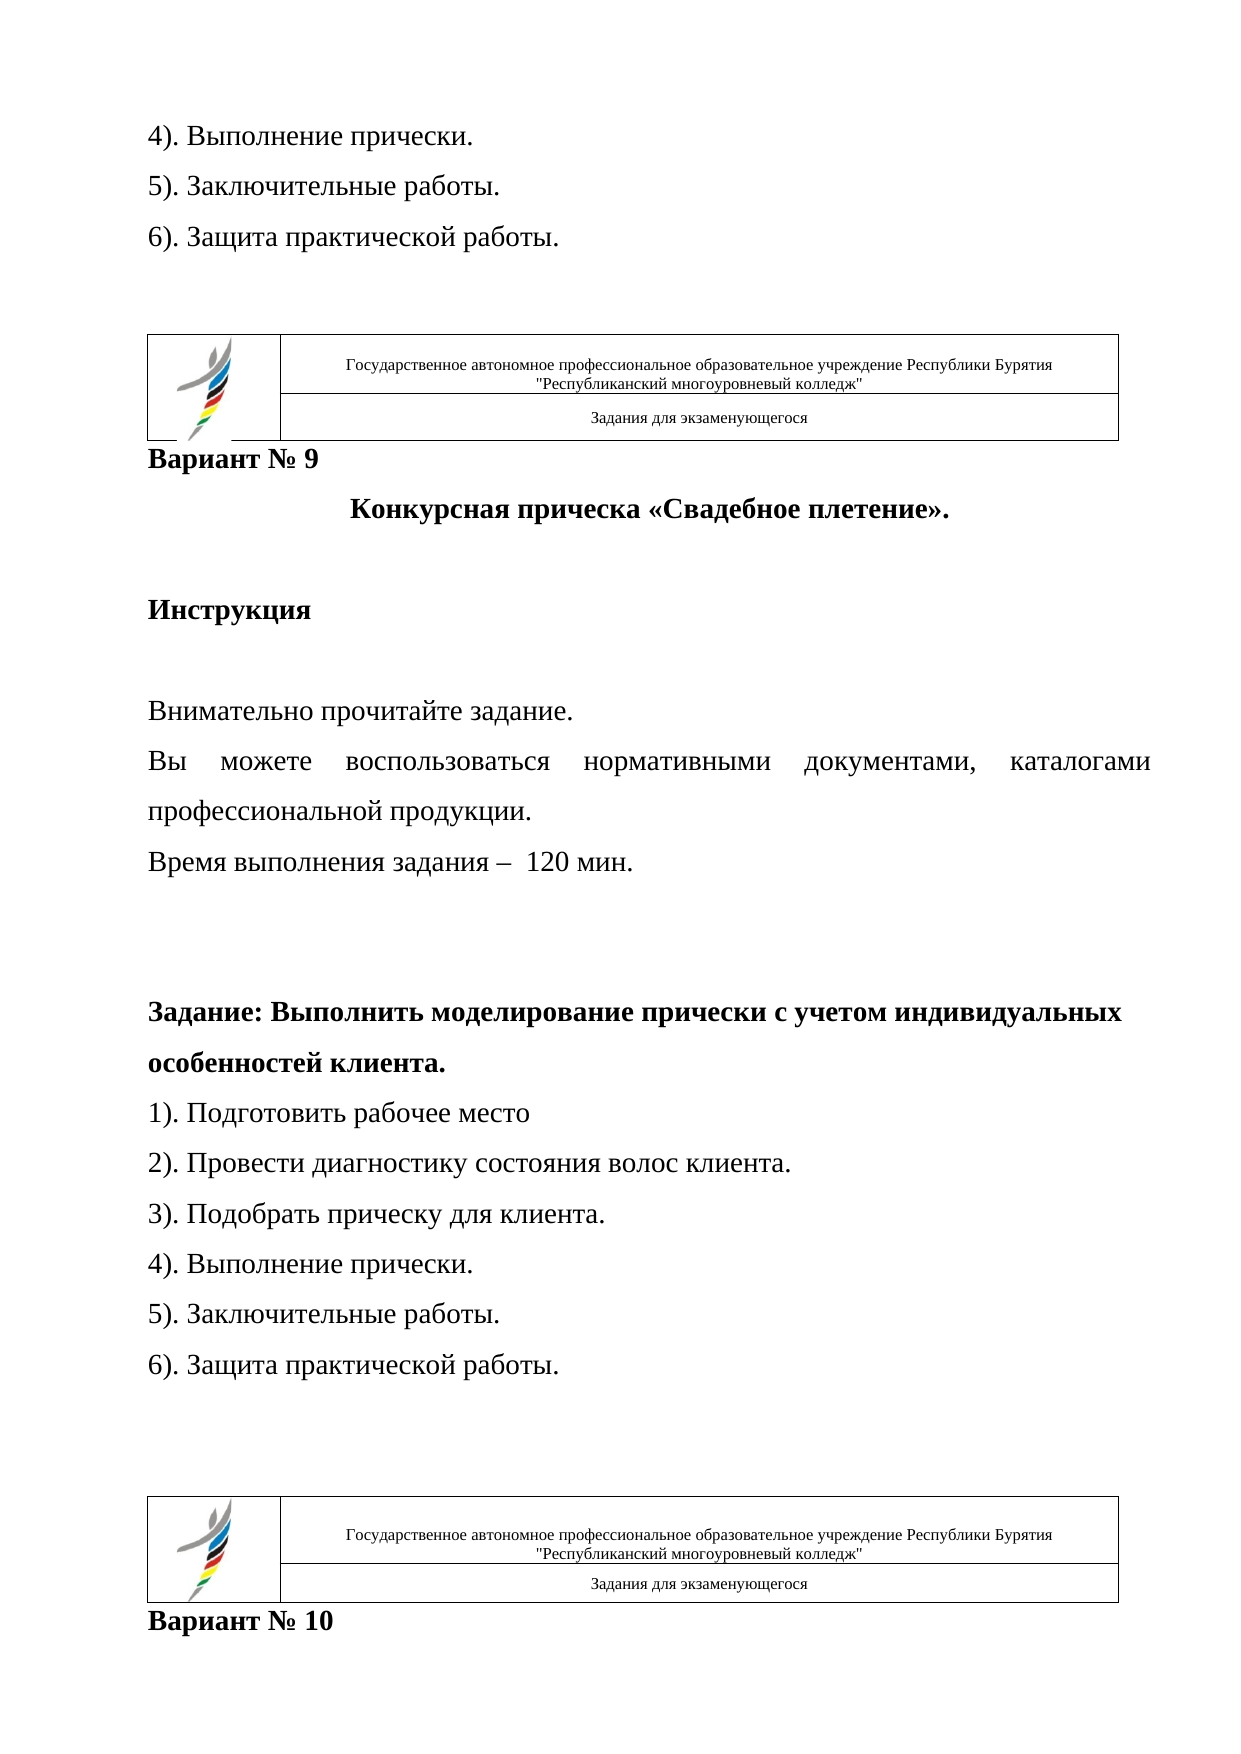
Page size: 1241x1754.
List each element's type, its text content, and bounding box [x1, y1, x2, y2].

text Вариант № 9 [148, 386, 1152, 475]
picture [176, 1497, 232, 1602]
picture [176, 335, 232, 441]
text 6). Защита практической работы. [148, 1347, 1152, 1380]
text Конкурсная прическа «Свадебное плетение». [148, 491, 1152, 525]
text Инструкция [148, 592, 1152, 626]
text 2). Провести диагностику состояния волос клиента. [148, 1146, 1152, 1179]
text 4). Выполнение прически. [148, 118, 1152, 152]
text 6). Защита практической работы. [148, 219, 1152, 252]
table_cell Задания для экзаменующегося [281, 1564, 1118, 1602]
text 5). Заключительные работы. [148, 1296, 1152, 1330]
text 3). Подобрать прическу для клиента. [148, 1196, 1152, 1229]
text 1). Подготовить рабочее место [148, 1095, 1152, 1129]
text Вариант № 10 [148, 1548, 1152, 1636]
text Время выполнения задания – 120 мин. [148, 844, 1152, 877]
table_header Государственное автономное профессиональное образовательное учреждение Республики Бурятия "Республиканский многоуровневый колледж" [281, 1497, 1118, 1563]
table_header [232, 1497, 280, 1602]
text 4). Выполнение прически. [148, 1246, 1152, 1280]
text Вы можете воспользоваться нормативными документами, каталогами профессиональной продукции. [148, 743, 1152, 827]
table_header [232, 335, 280, 440]
text Внимательно прочитайте задание. [148, 693, 1152, 726]
table_header [148, 335, 176, 440]
table_cell Задания для экзаменующегося [281, 394, 1118, 440]
table_header Государственное автономное профессиональное образовательное учреждение Республики Бурятия "Республиканский многоуровневый колледж" [281, 335, 1118, 393]
text 5). Заключительные работы. [148, 168, 1152, 202]
text Задание: Выполнить моделирование прически с учетом индивидуальных особенностей клиента. [148, 994, 1152, 1078]
table_header [148, 1497, 176, 1602]
